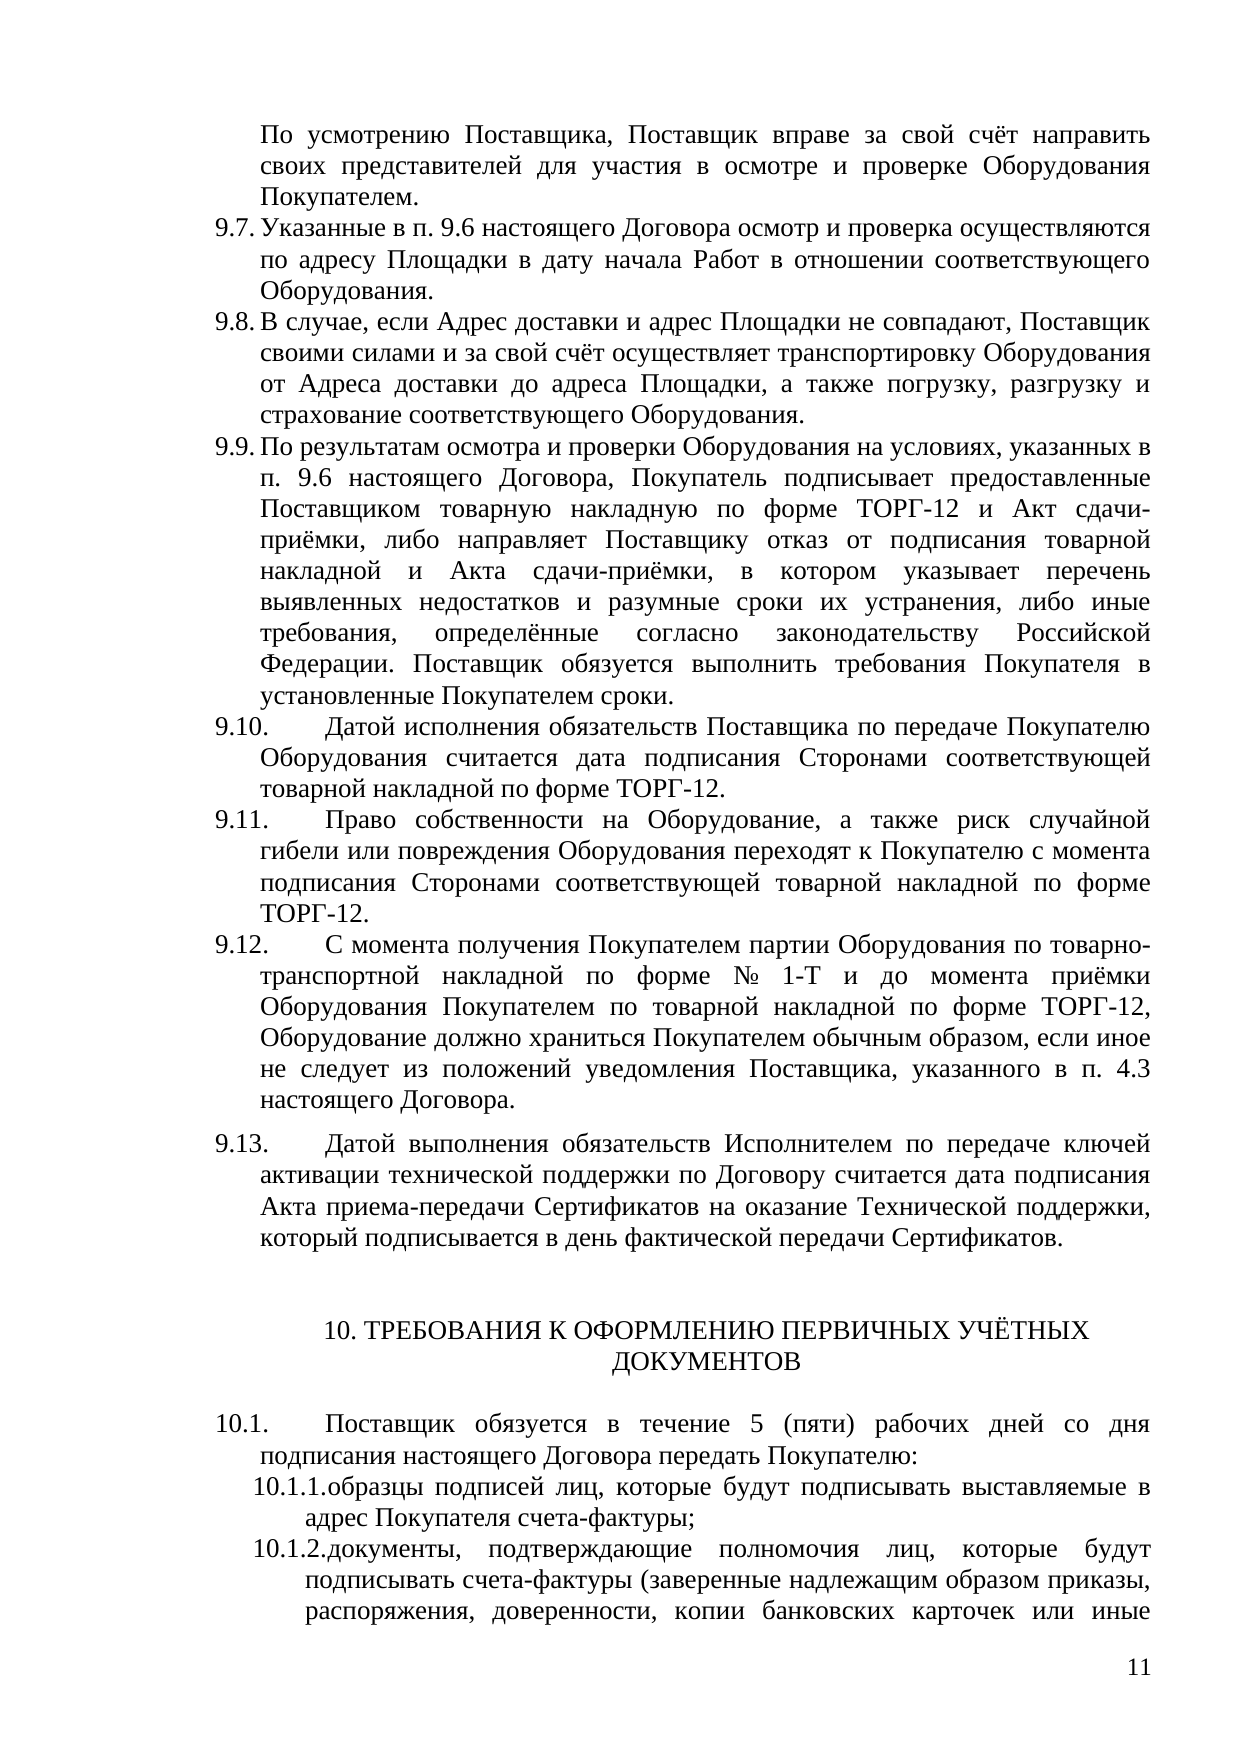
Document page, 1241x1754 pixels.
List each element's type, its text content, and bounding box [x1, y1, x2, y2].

list 10. ТРЕБОВАНИЯ К ОФОРМЛЕНИЮ ПЕРВИЧНЫХ УЧЁТНЫХ ДОКУМЕНТОВ [224, 1314, 1152, 1376]
list С момента получения Покупателем партии Оборудования по товарно-транспортной накладной по форме № 1-Т и до момента приёмки Оборудования Покупателем по товарной накладной по форме ТОРГ-12, Оборудование должно храниться Покупателем обычным образом, если иное не следует из положений уведомления Поставщика, указанного в п. 4.3 настоящего Договора. [215, 928, 1152, 1115]
list образцы подписей лиц, которые будут подписывать выставляемые в адрес Покупателя счета-фактуры; [252, 1470, 1152, 1532]
list Датой исполнения обязательств Поставщика по передаче Покупателю Оборудования считается дата подписания Сторонами соответствующей товарной накладной по форме ТОРГ-12. [215, 710, 1152, 803]
list По результатам осмотра и проверки Оборудования на условиях, указанных в п. 9.6 настоящего Договора, Покупатель подписывает предоставленные Поставщиком товарную накладную по форме ТОРГ-12 и Акт сдачи-приёмки, либо направляет Поставщику отказ от подписания товарной накладной и Акта сдачи-приёмки, в котором указывает перечень выявленных недостатков и разумные сроки их устранения, либо иные требования, определённые согласно законодательству Российской Федерации. Поставщик обязуется выполнить требования Покупателя в установленные Покупателем сроки. [215, 429, 1152, 710]
list Поставщик обязуется в течение 5 (пяти) рабочих дней со дня подписания настоящего Договора передать Покупателю: [215, 1408, 1152, 1470]
list Указанные в п. 9.6 настоящего Договора осмотр и проверка осуществляются по адресу Площадки в дату начала Работ в отношении соответствующего Оборудования. [215, 212, 1152, 305]
list В случае, если Адрес доставки и адрес Площадки не совпадают, Поставщик своими силами и за свой счёт осуществляет транспортировку Оборудования от Адреса доставки до адреса Площадки, а также погрузку, разгрузку и страхование соответствующего Оборудования. [215, 305, 1152, 429]
list Датой выполнения обязательств Исполнителем по передаче ключей активации технической поддержки по Договору считается дата подписания Акта приема-передачи Сертификатов на оказание Технической поддержки, который подписывается в день фактической передачи Сертификатов. [215, 1127, 1152, 1252]
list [215, 118, 1152, 212]
list Право собственности на Оборудование, а также риск случайной гибели или повреждения Оборудования переходят к Покупателю с момента подписания Сторонами соответствующей товарной накладной по форме ТОРГ-12. [215, 803, 1152, 928]
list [252, 1532, 1152, 1626]
